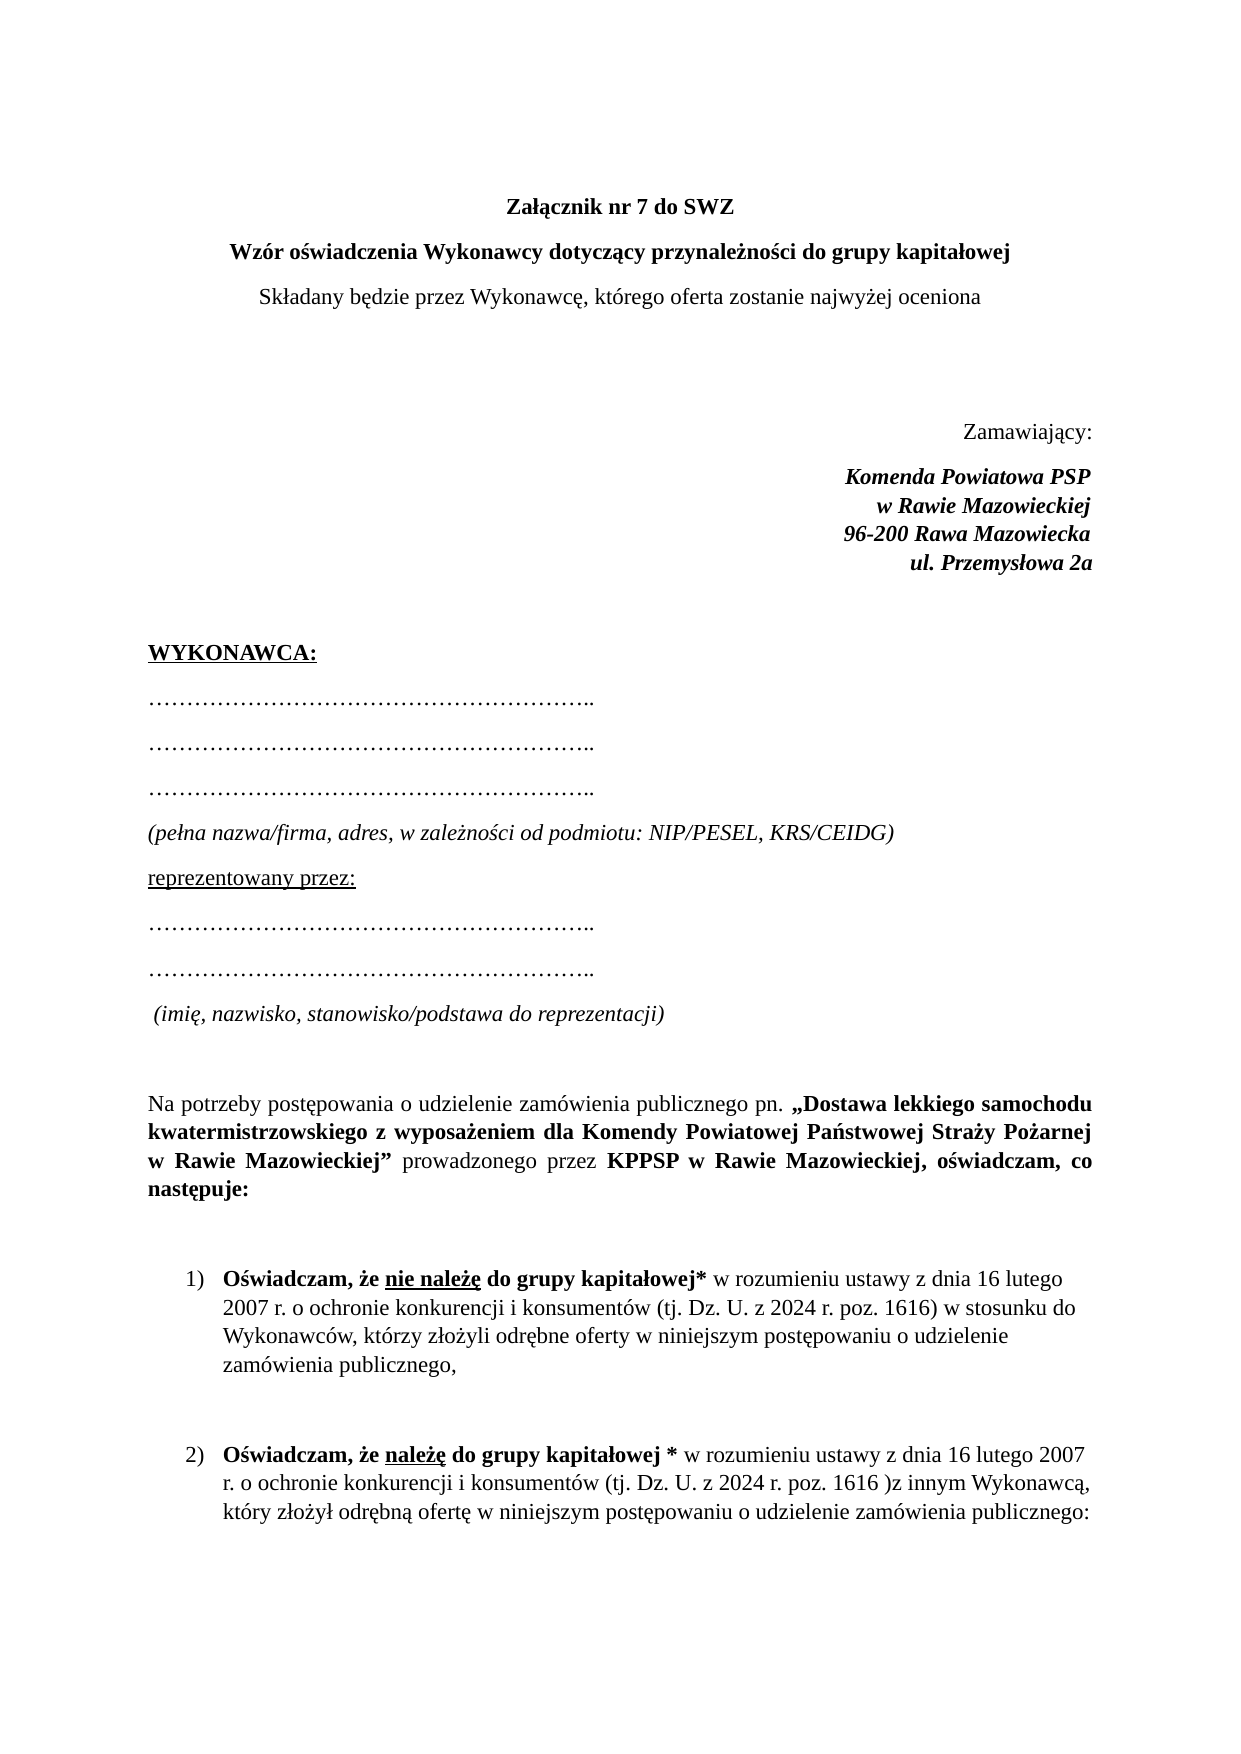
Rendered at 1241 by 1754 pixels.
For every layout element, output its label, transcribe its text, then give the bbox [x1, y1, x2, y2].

text ………………………………………………….. [148, 774, 1093, 801]
text WYKONAWCA: [148, 639, 1093, 665]
text ………………………………………………….. [148, 909, 1093, 936]
text Załącznik nr 7 do SWZ [148, 193, 1093, 219]
text (pełna nazwa/firma, adres, w zależności od podmiotu: NIP/PESEL, KRS/CEIDG) [148, 819, 1093, 846]
text Na potrzeby postępowania o udzielenie zamówienia publicznego pn. „Dostawa lekkiego samochodu kwatermistrzowskiego z wyposażeniem dla Komendy Powiatowej Państwowej Straży Pożarnej w Rawie Mazowieckiej” prowadzonego przez KPPSP w Rawie Mazowieckiej, oświadczam, co następuje: [148, 1090, 1093, 1202]
text ………………………………………………….. [148, 729, 1093, 755]
list Oświadczam, że należę do grupy kapitałowej * w rozumieniu ustawy z dnia 16 lutego 2007 r. o ochronie konkurencji i konsumentów (tj. Dz. U. z 2024 r. poz. 1616 )z innym Wykonawcą, który złożył odrębną ofertę w niniejszym postępowaniu o udzielenie zamówienia publicznego: [185, 1441, 1093, 1524]
list Oświadczam, że nie należę do grupy kapitałowej* w rozumieniu ustawy z dnia 16 lutego 2007 r. o ochronie konkurencji i konsumentów (tj. Dz. U. z 2024 r. poz. 1616) w stosunku do Wykonawców, którzy złożyli odrębne oferty w niniejszym postępowaniu o udzielenie zamówienia publicznego, [185, 1265, 1093, 1377]
text Wzór oświadczenia Wykonawcy dotyczący przynależności do grupy kapitałowej [148, 238, 1093, 264]
text Składany będzie przez Wykonawcę, którego oferta zostanie najwyżej oceniona [148, 283, 1093, 309]
text reprezentowany przez: [148, 864, 1093, 891]
text (imię, nazwisko, stanowisko/podstawa do reprezentacji) [148, 1000, 1093, 1026]
text ………………………………………………….. [148, 954, 1093, 981]
text ………………………………………………….. [148, 684, 1093, 710]
text Zamawiający: [148, 418, 1093, 444]
text Komenda Powiatowa PSP w Rawie Mazowieckiej 96-200 Rawa Mazowiecka ul. Przemysłowa 2a [148, 463, 1093, 575]
